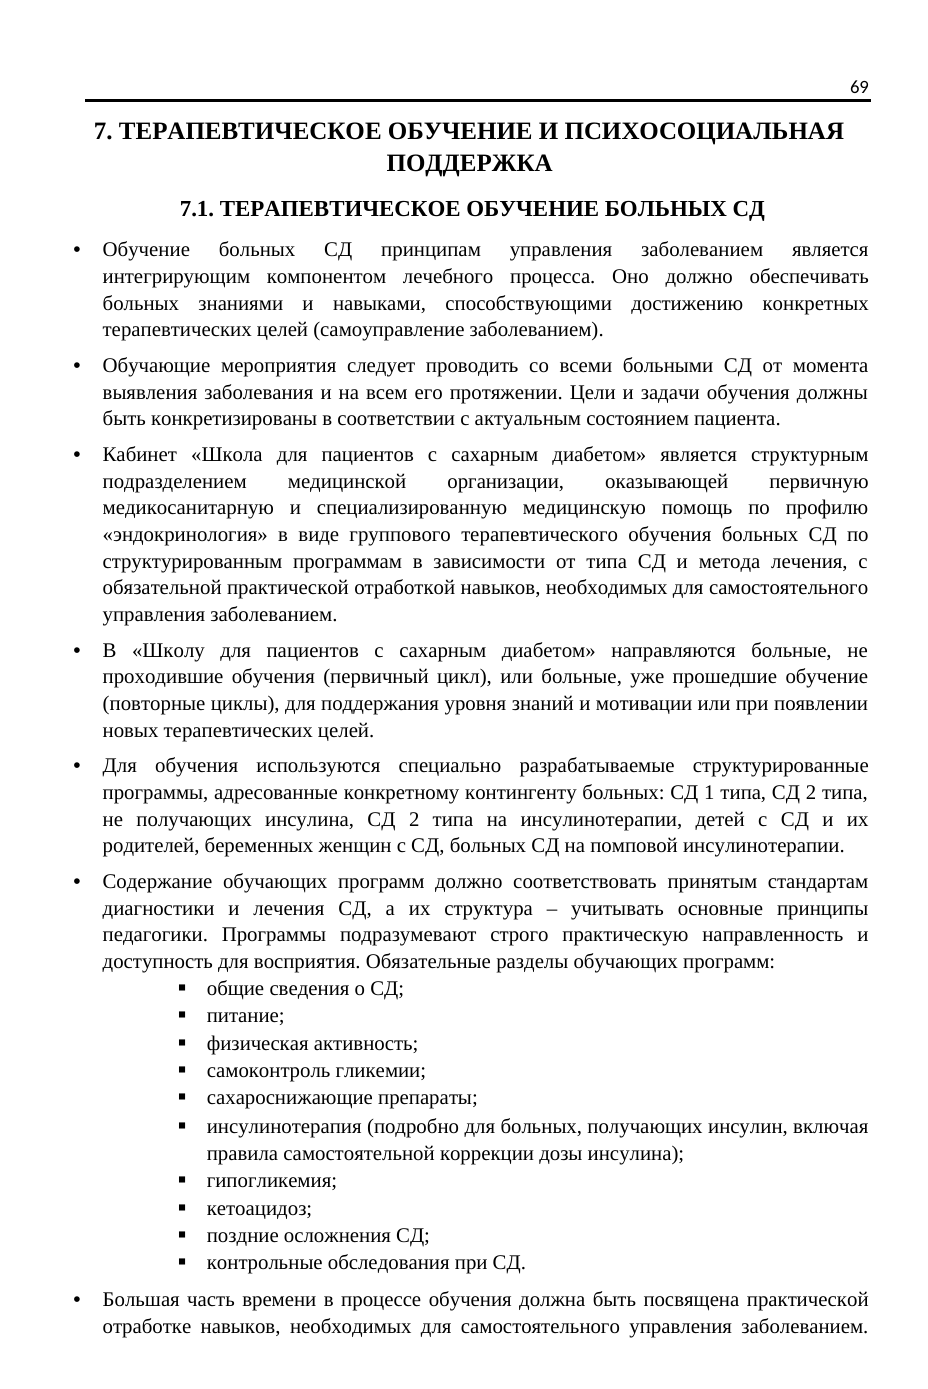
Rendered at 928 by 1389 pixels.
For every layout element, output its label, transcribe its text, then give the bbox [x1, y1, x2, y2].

list самоконтроль гликемии; [177, 1058, 869, 1082]
list контрольные обследования при СД. [177, 1250, 869, 1274]
list гипогликемия; [177, 1168, 869, 1192]
list питание; [177, 1003, 869, 1027]
list В «Школу для пациентов с сахарным диабетом» направляются больные, не проходившие обучения (первичный цикл), или больные, уже прошедшие обучение (повторные циклы), для поддержания уровня знаний и мотивации или при появлении новых терапевтических целей. [73, 637, 869, 742]
list Для обучения используются специально разрабатываемые структурированные программы, адресованные конкретному контингенту больных: СД 1 типа, СД 2 типа, не получающих инсулина, СД 2 типа на инсулинотерапии, детей с СД и их родителей, беременных женщин с СД, больных СД на помповой инсулинотерапии. [73, 753, 869, 857]
list физическая активность; [177, 1030, 869, 1054]
list Обучающие мероприятия следует проводить со всеми больными СД от момента выявления заболевания и на всем его протяжении. Цели и задачи обучения должны быть конкретизированы в соответствии с актуальным состоянием пациента. [73, 353, 869, 430]
list Обучение больных СД принципам управления заболеванием является интегрирующим компонентом лечебного процесса. Оно должно обеспечивать больных знаниями и навыками, способствующими достижению конкретных терапевтических целей (самоуправление заболеванием). [73, 237, 869, 341]
subtitle 7.1. ТЕРАПЕВТИЧЕСКОЕ ОБУЧЕНИЕ БОЛЬНЫХ СД [179, 194, 876, 221]
list поздние осложнения СД; [177, 1223, 869, 1247]
list сахароснижающие препараты; [177, 1085, 869, 1109]
list Содержание обучающих программ должно соответствовать принятым стандартам диагностики и лечения СД, а их структура – учитывать основные принципы педагогики. Программы подразумевают строго практическую направленность и доступность для восприятия. Обязательные разделы обучающих программ: [73, 869, 869, 973]
list Кабинет «Школа для пациентов с сахарным диабетом» является структурным подразделением медицинской организации, оказывающей первичную медикосанитарную и специализированную медицинскую помощь по профилю «эндокринология» в виде группового терапевтического обучения больных СД по структурированным программам в зависимости от типа СД и метода лечения, с обязательной практической отработкой навыков, необходимых для самостоятельного управления заболеванием. [73, 442, 869, 626]
list инсулинотерапия (подробно для больных, получающих инсулин, включая правила самостоятельной коррекции дозы инсулина); [177, 1114, 869, 1165]
list общие сведения о СД; [177, 976, 869, 1000]
subtitle 7. ТЕРАПЕВТИЧЕСКОЕ ОБУЧЕНИЕ И ПСИХОСОЦИАЛЬНАЯ ПОДДЕРЖКА [69, 116, 868, 177]
list кетоацидоз; [177, 1195, 869, 1219]
